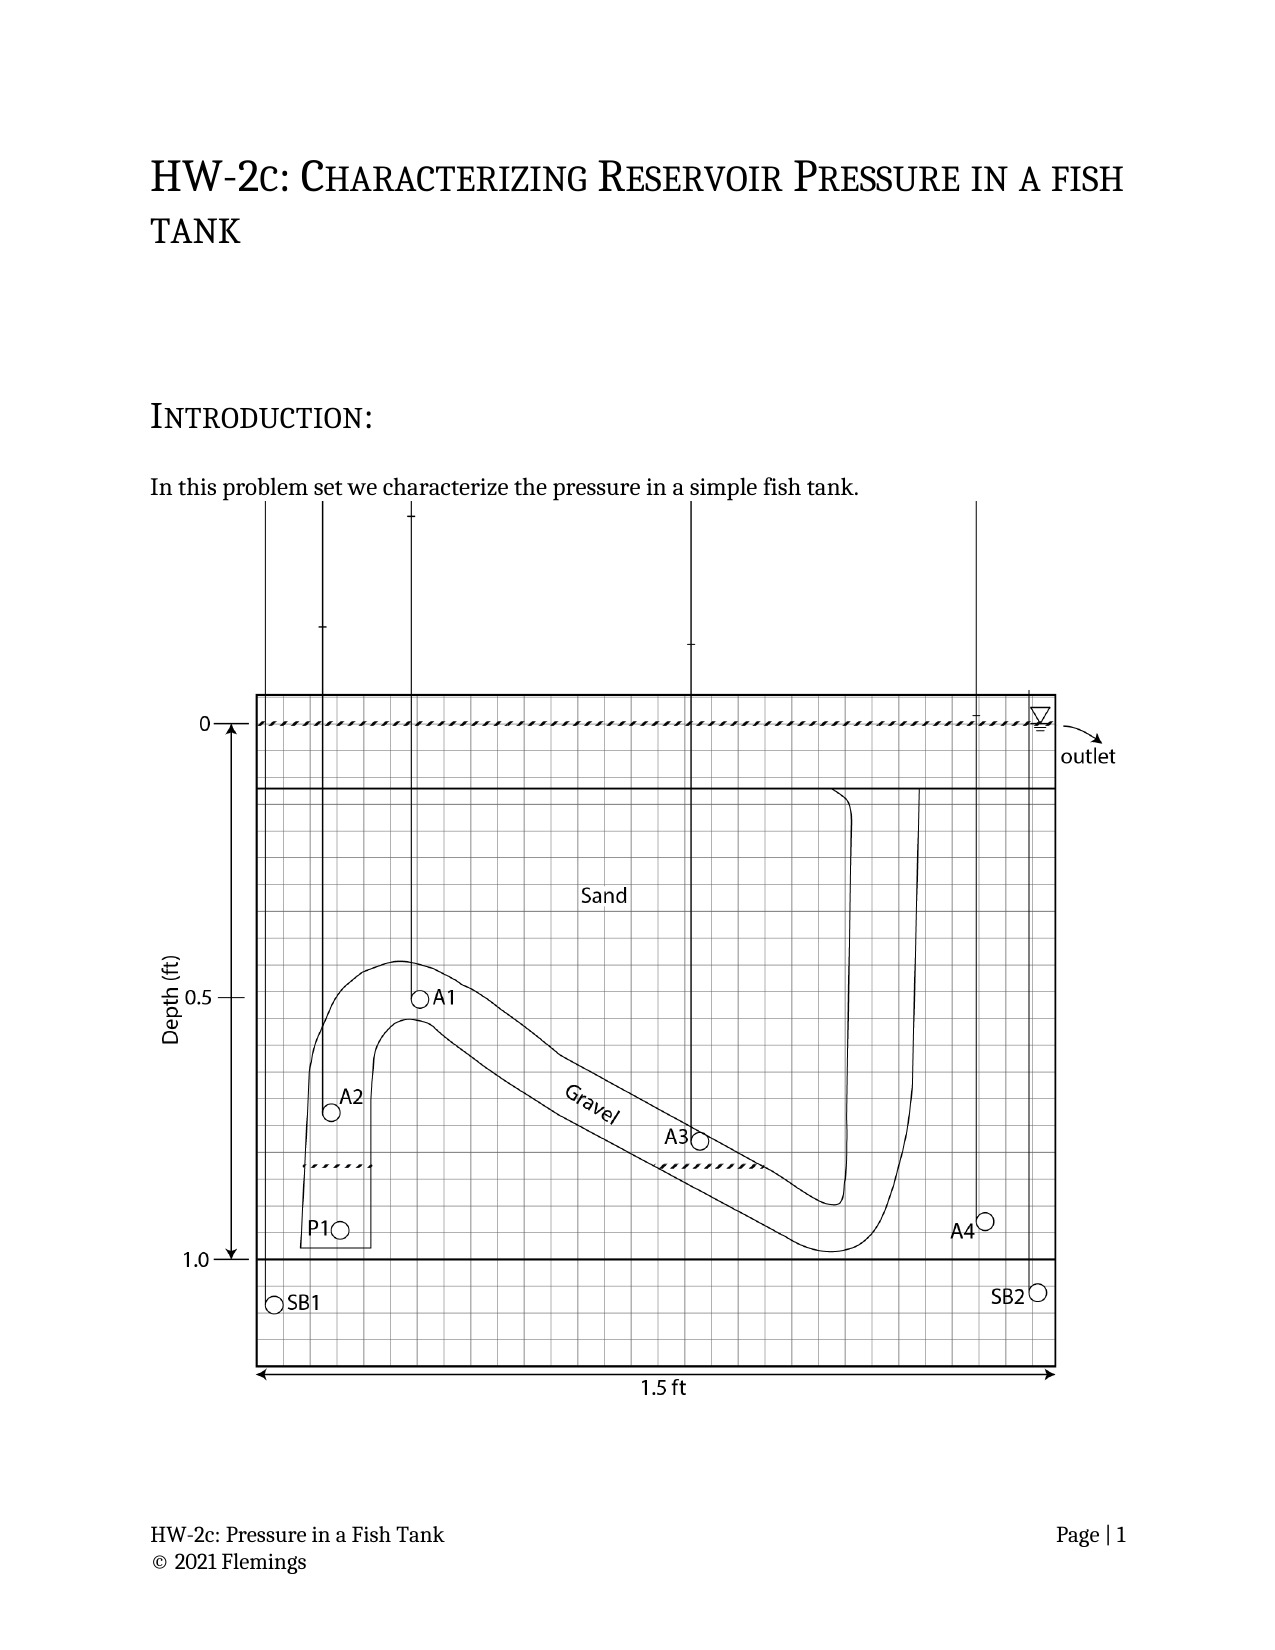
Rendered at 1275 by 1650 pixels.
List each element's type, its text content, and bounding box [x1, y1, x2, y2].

text In this problem set we characterize the pressure in a simple fish tank. [150, 473, 1125, 502]
picture [159, 501, 1116, 1400]
title HW-2c: Characterizing Reservoir Pressure in a fish tank [150, 150, 1125, 255]
subtitle Introduction: [150, 394, 1125, 438]
